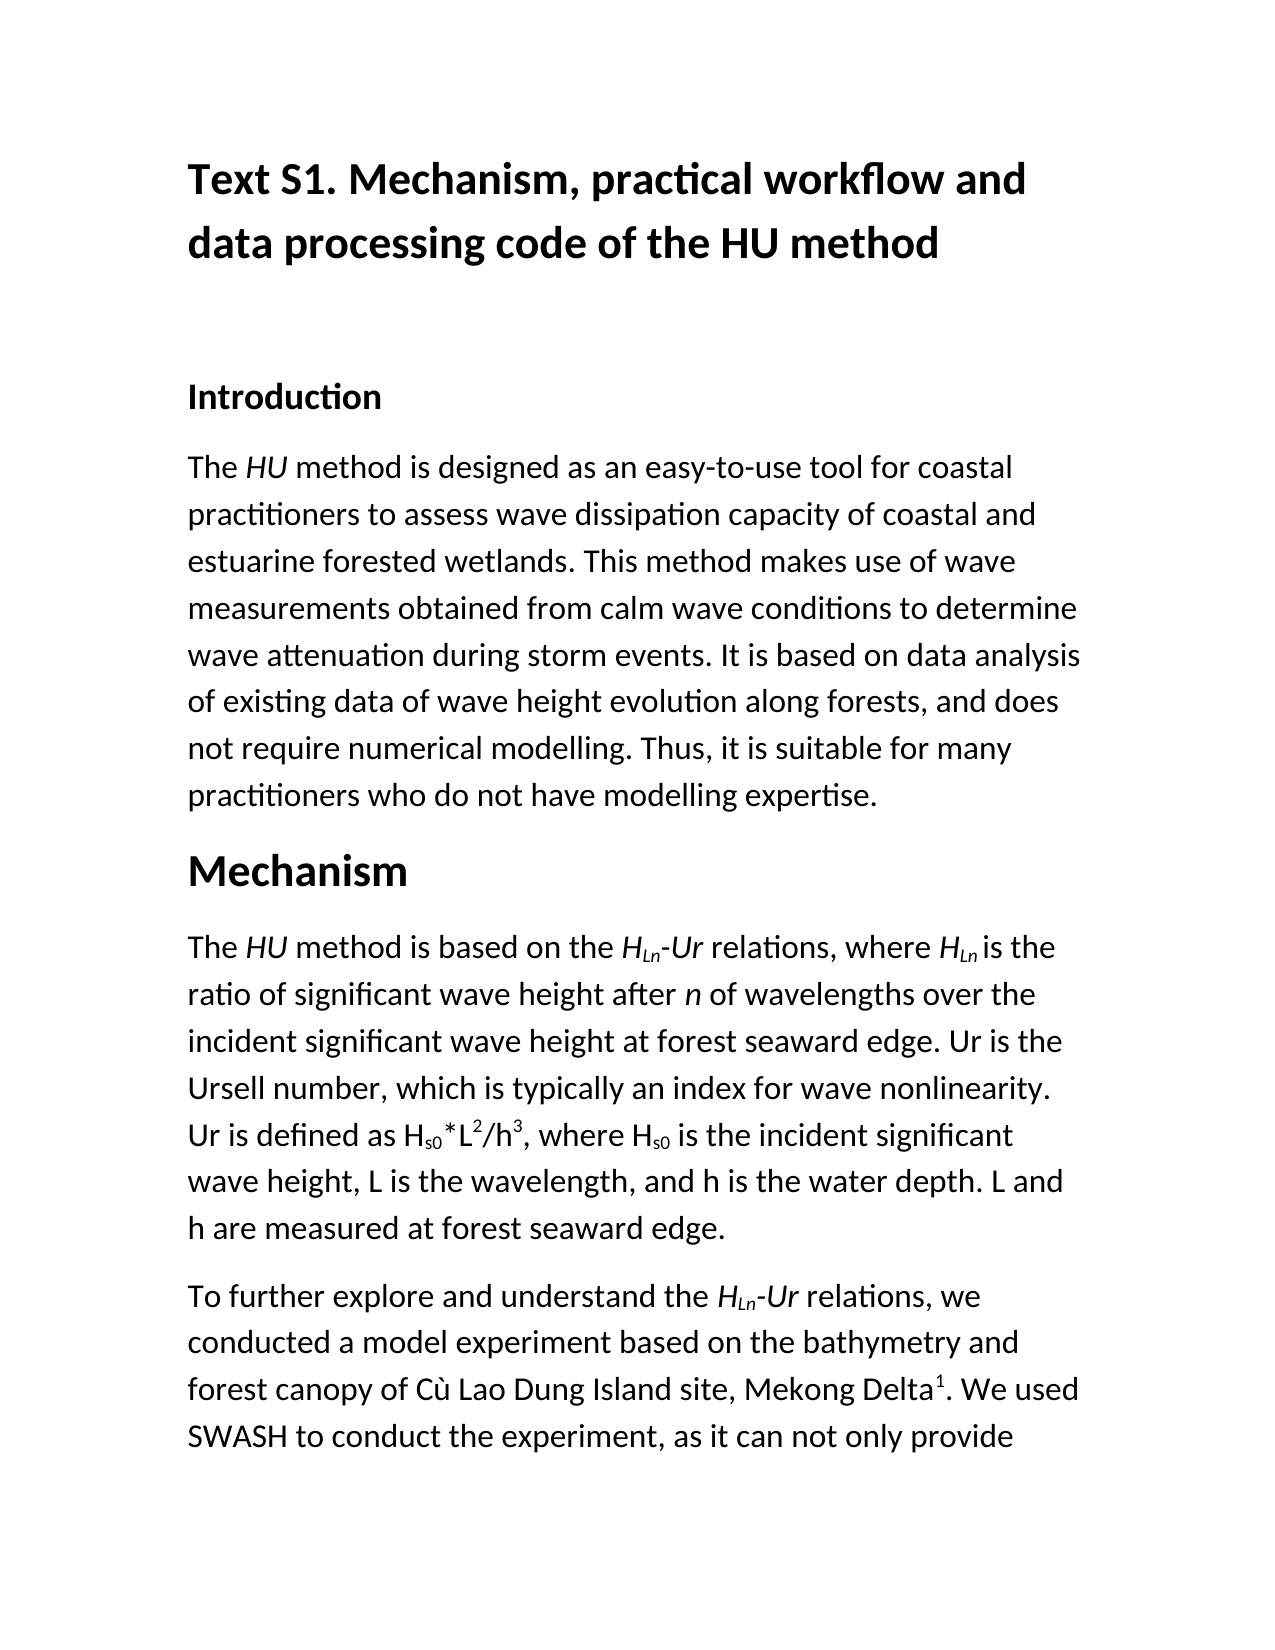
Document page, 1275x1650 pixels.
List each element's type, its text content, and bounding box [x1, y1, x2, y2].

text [187, 1275, 1087, 1456]
text The HU method is based on the HLn-Ur relations, where HLn is the ratio of significant wave height after n of wavelengths over the incident significant wave height at forest seaward edge. Ur is the Ursell number, which is typically an index for wave nonlinearity. Ur is defined as Hs0*L2/h3, where Hs0 is the incident significant wave height, L is the wavelength, and h is the water depth. L and h are measured at forest seaward edge. [187, 927, 1087, 1248]
text Mechanism [187, 841, 1087, 897]
text Text S1. Mechanism, practical workflow and data processing code of the HU method [187, 150, 1087, 270]
text The HU method is designed as an easy-to-use tool for coastal practitioners to assess wave dissipation capacity of coastal and estuarine forested wetlands. This method makes use of wave measurements obtained from calm wave conditions to determine wave attenuation during storm events. It is based on data analysis of existing data of wave height evolution along forests, and does not require numerical modelling. Thus, it is suitable for many practitioners who do not have modelling expertise. [187, 446, 1087, 814]
text Introduction [187, 373, 1087, 419]
